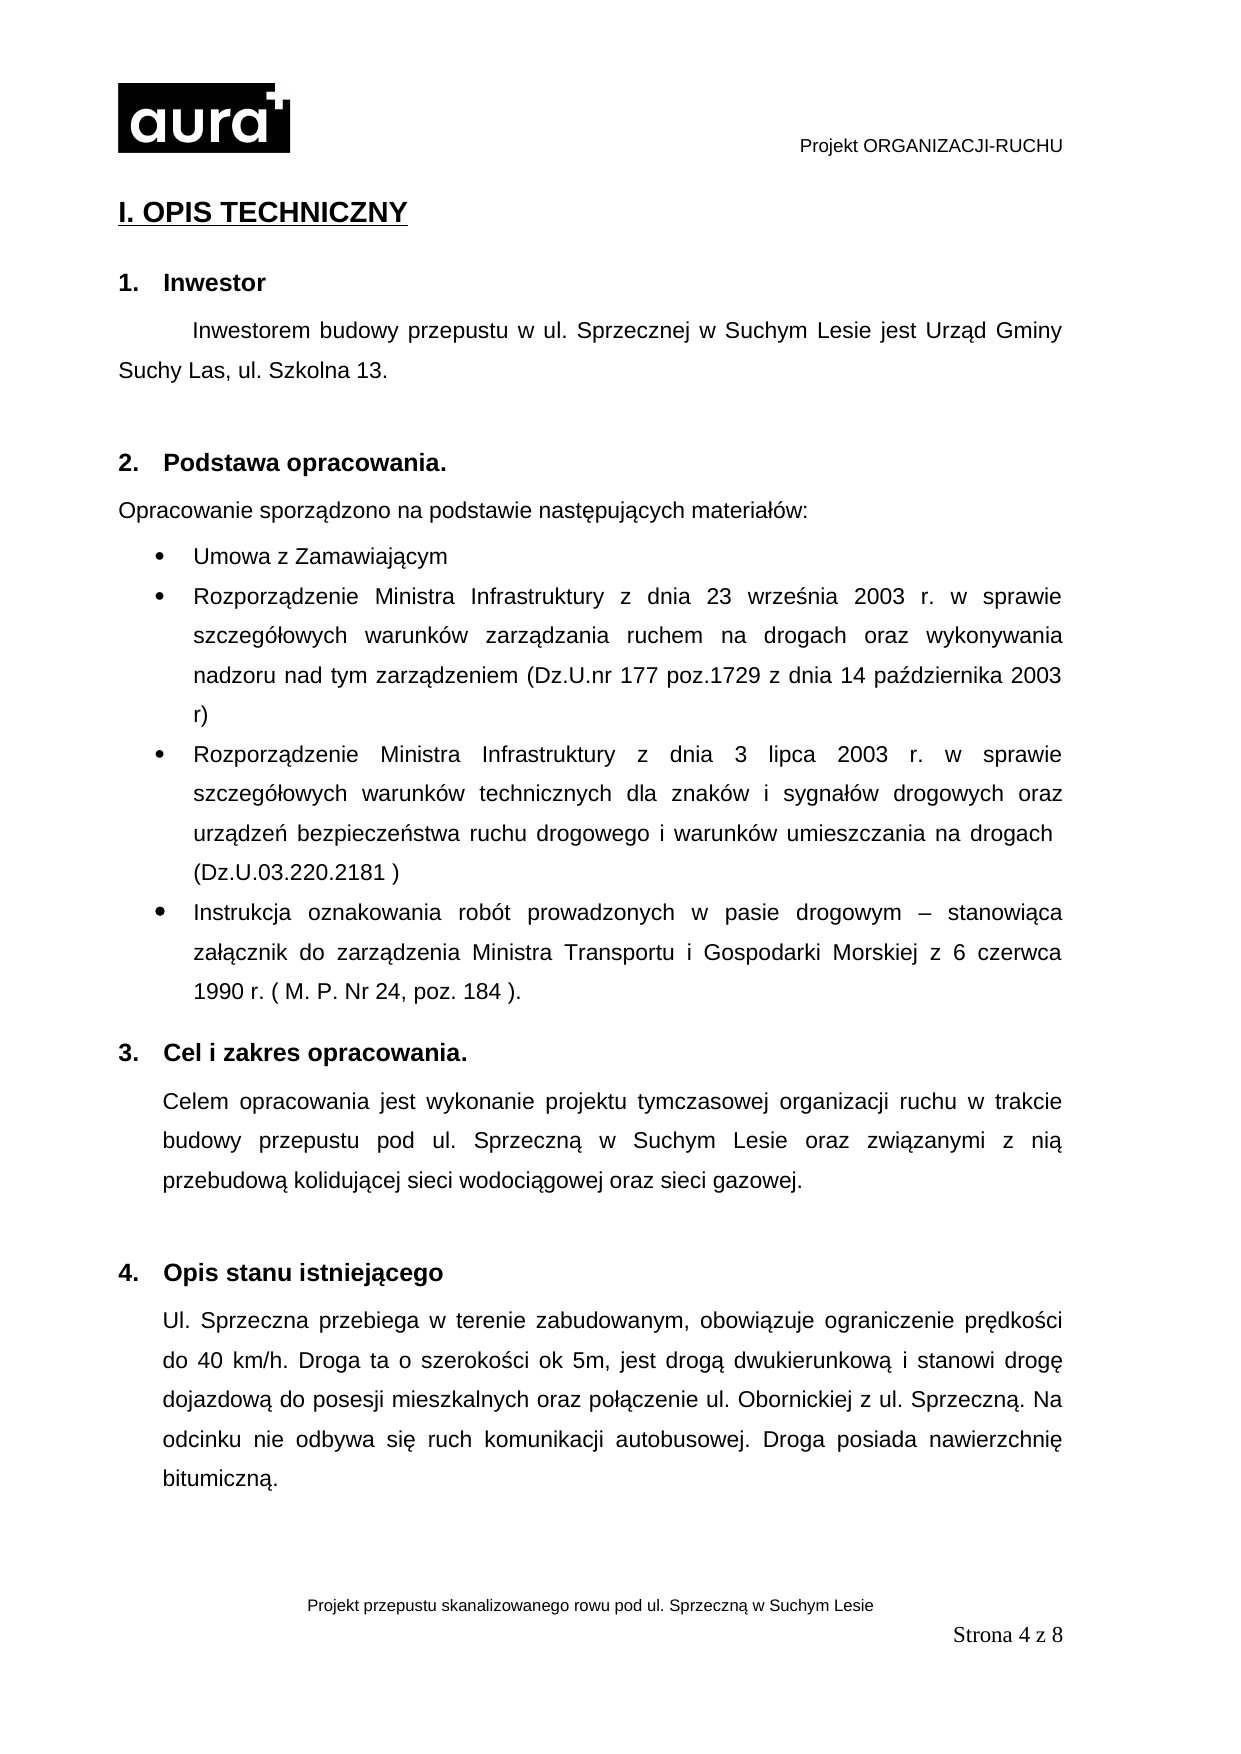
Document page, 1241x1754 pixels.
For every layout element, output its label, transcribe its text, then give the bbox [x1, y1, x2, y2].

subtitle Inwestor [118, 268, 1063, 297]
subtitle Opis stanu istniejącego [118, 1258, 1063, 1287]
text Celem opracowania jest wykonanie projektu tymczasowej organizacji ruchu w trakcie budowy przepustu pod ul. Sprzeczną w Suchym Lesie oraz związanymi z nią przebudową kolidującej sieci wodociągowej oraz sieci gazowej. [162, 1088, 1063, 1193]
list Instrukcja oznakowania robót prowadzonych w pasie drogowym – stanowiąca załącznik do zarządzenia Ministra Transportu i Gospodarki Morskiej z 6 czerwca 1990 r. ( M. P. Nr 24, poz. 184 ). [156, 898, 1063, 1004]
subtitle Podstawa opracowania. [118, 448, 1063, 477]
text Opracowanie sporządzono na podstawie następujących materiałów: [118, 497, 1063, 524]
list Rozporządzenie Ministra Infrastruktury z dnia 23 września 2003 r. w sprawie szczegółowych warunków zarządzania ruchem na drogach oraz wykonywania nadzoru nad tym zarządzeniem (Dz.U.nr 177 poz.1729 z dnia 14 października 2003 r) [156, 583, 1063, 727]
subtitle Cel i zakres opracowania. [118, 1038, 1063, 1067]
text I. OPIS TECHNICZNY [118, 195, 1063, 229]
list Rozporządzenie Ministra Infrastruktury z dnia 3 lipca 2003 r. w sprawie szczegółowych warunków technicznych dla znaków i sygnałów drogowych oraz urządzeń bezpieczeństwa ruchu drogowego i warunków umieszczania na drogach (Dz.U.03.220.2181 ) [156, 741, 1063, 885]
picture [118, 83, 290, 153]
text Inwestorem budowy przepustu w ul. Sprzecznej w Suchym Lesie jest Urząd Gminy Suchy Las, ul. Szkolna 13. [118, 317, 1063, 383]
text Ul. Sprzeczna przebiega w terenie zabudowanym, obowiązuje ograniczenie prędkości do 40 km/h. Droga ta o szerokości ok 5m, jest drogą dwukierunkową i stanowi drogę dojazdową do posesji mieszkalnych oraz połączenie ul. Obornickiej z ul. Sprzeczną. Na odcinku nie odbywa się ruch komunikacji autobusowej. Droga posiada nawierzchnię bitumiczną. [162, 1307, 1063, 1492]
list Umowa z Zamawiającym [156, 543, 1063, 569]
